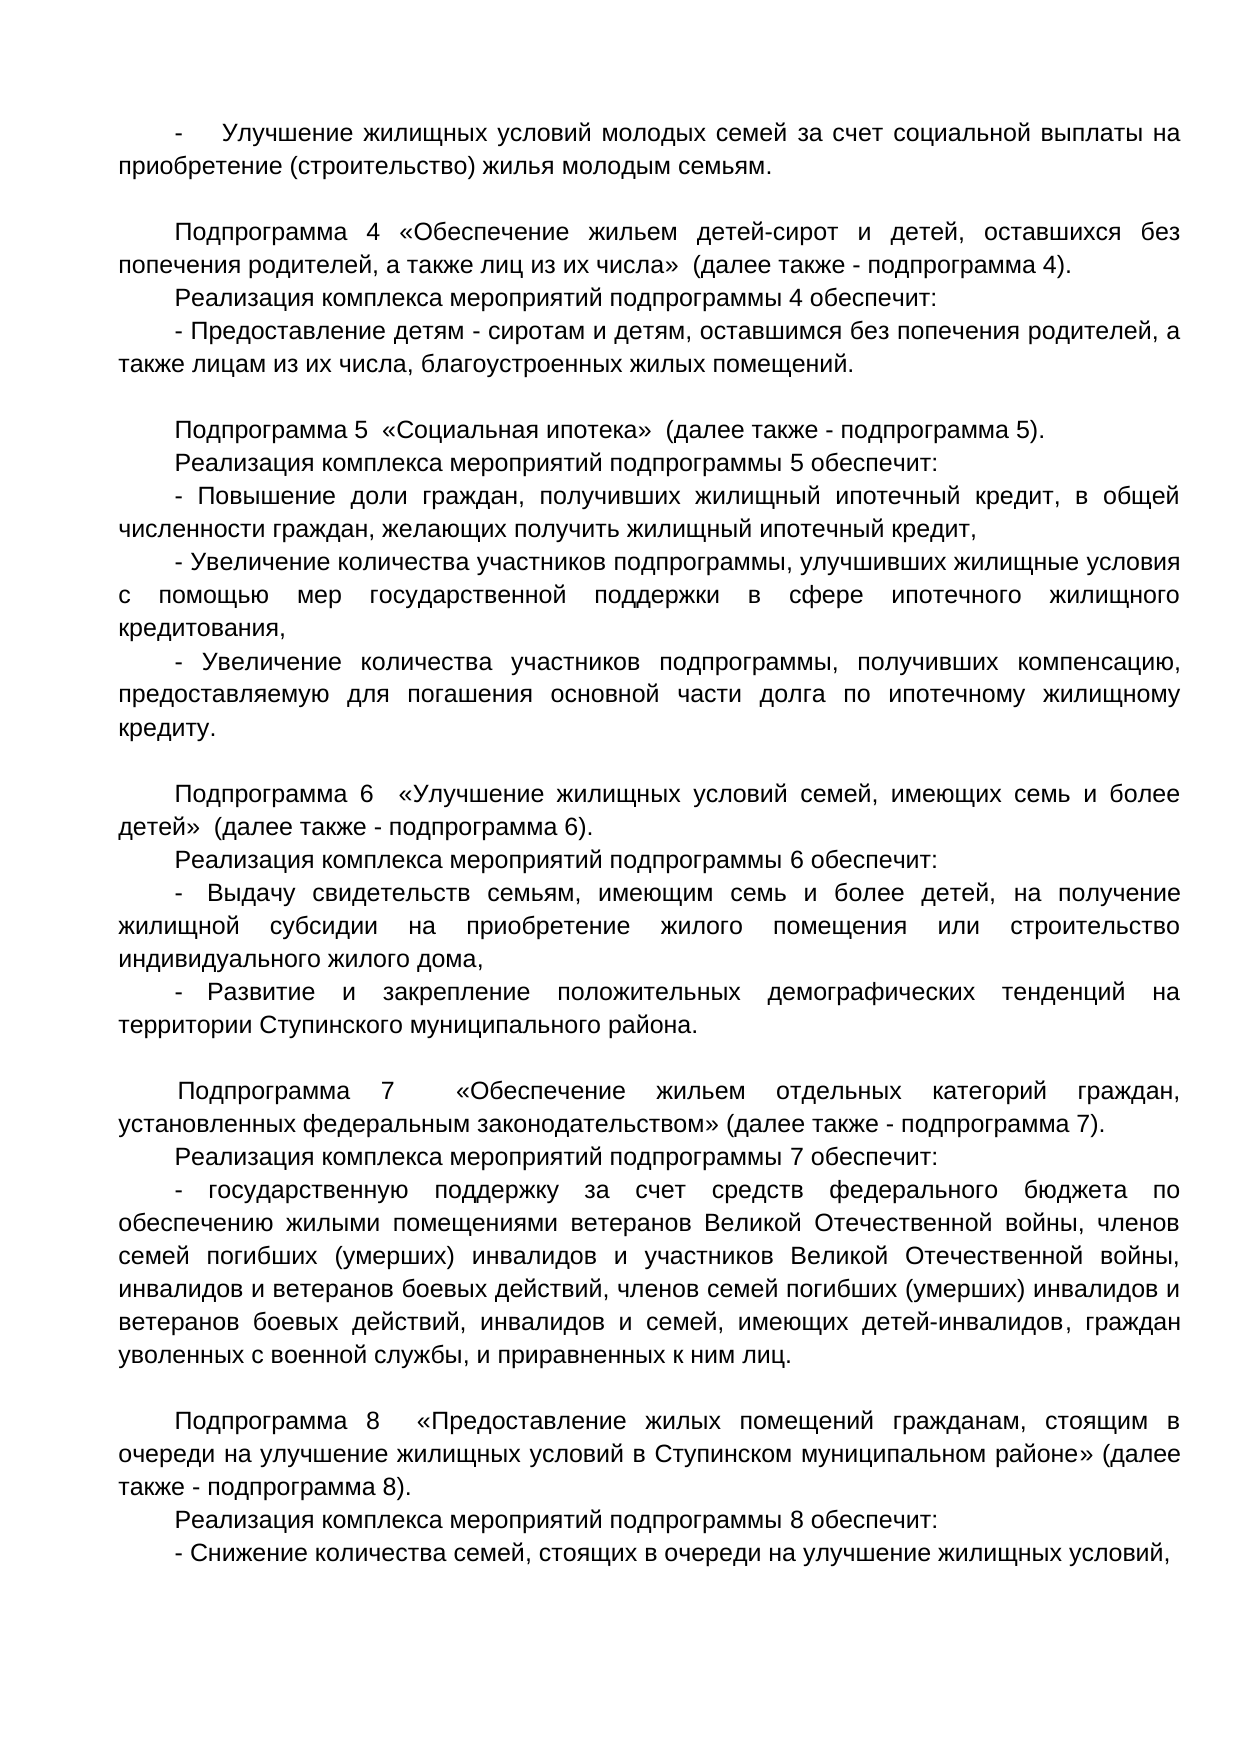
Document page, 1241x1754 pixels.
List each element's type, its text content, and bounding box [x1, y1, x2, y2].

list Развитие и закрепление положительных демографических тенденций на территории Ступинского муниципального района. [118, 977, 1181, 1038]
text Подпрограмма 6 «Улучшение жилищных условий семей, имеющих семь и более детей» (далее также - подпрограмма 6). [118, 778, 1181, 840]
text - Предоставление детям - сиротам и детям, оставшимся без попечения родителей, а также лицам из их числа, благоустроенных жилых помещений. [118, 316, 1181, 378]
text - Повышение доли граждан, получивших жилищный ипотечный кредит, в общей численности граждан, желающих получить жилищный ипотечный кредит, [118, 481, 1181, 543]
text Подпрограмма 5 «Социальная ипотека» (далее также - подпрограмма 5). [118, 415, 1181, 444]
text Реализация комплекса мероприятий подпрограммы 5 обеспечит: [118, 448, 1181, 477]
text - Снижение количества семей, стоящих в очереди на улучшение жилищных условий, [118, 1538, 1181, 1567]
text - Увеличение количества участников подпрограммы, получивших компенсацию, предоставляемую для погашения основной части долга по ипотечному жилищному кредиту. [118, 646, 1181, 741]
text Реализация комплекса мероприятий подпрограммы 7 обеспечит: [118, 1142, 1181, 1171]
text - государственную поддержку за счет средств федерального бюджета по обеспечению жилыми помещениями ветеранов Великой Отечественной войны, членов семей погибших (умерших) инвалидов и участников Великой Отечественной войны, инвалидов и ветеранов боевых действий, членов семей погибших (умерших) инвалидов и ветеранов боевых действий, инвалидов и семей, имеющих детей-инвалидов, граждан уволенных с военной службы, и приравненных к ним лиц. [118, 1175, 1181, 1369]
text Подпрограмма 7 «Обеспечение жильем отдельных категорий граждан, установленных федеральным законодательством» (далее также - подпрограмма 7). [118, 1076, 1181, 1137]
list Выдачу свидетельств семьям, имеющим семь и более детей, на получение жилищной субсидии на приобретение жилого помещения или строительство индивидуального жилого дома, [118, 878, 1181, 972]
text Подпрограмма 8 «Предоставление жилых помещений гражданам, стоящим в очереди на улучшение жилищных условий в Ступинском муниципальном районе» (далее также - подпрограмма 8). [118, 1406, 1181, 1501]
text Реализация комплекса мероприятий подпрограммы 4 обеспечит: [118, 283, 1181, 312]
text Подпрограмма 4 «Обеспечение жильем детей-сирот и детей, оставшихся без попечения родителей, а также лиц из их числа» (далее также - подпрограмма 4). [118, 217, 1181, 279]
text - Увеличение количества участников подпрограммы, улучшивших жилищные условия с помощью мер государственной поддержки в сфере ипотечного жилищного кредитования, [118, 547, 1181, 642]
text Реализация комплекса мероприятий подпрограммы 6 обеспечит: [118, 844, 1181, 873]
text Реализация комплекса мероприятий подпрограммы 8 обеспечит: [118, 1505, 1181, 1534]
list Улучшение жилищных условий молодых семей за счет социальной выплаты на приобретение (строительство) жилья молодым семьям. [118, 118, 1181, 180]
